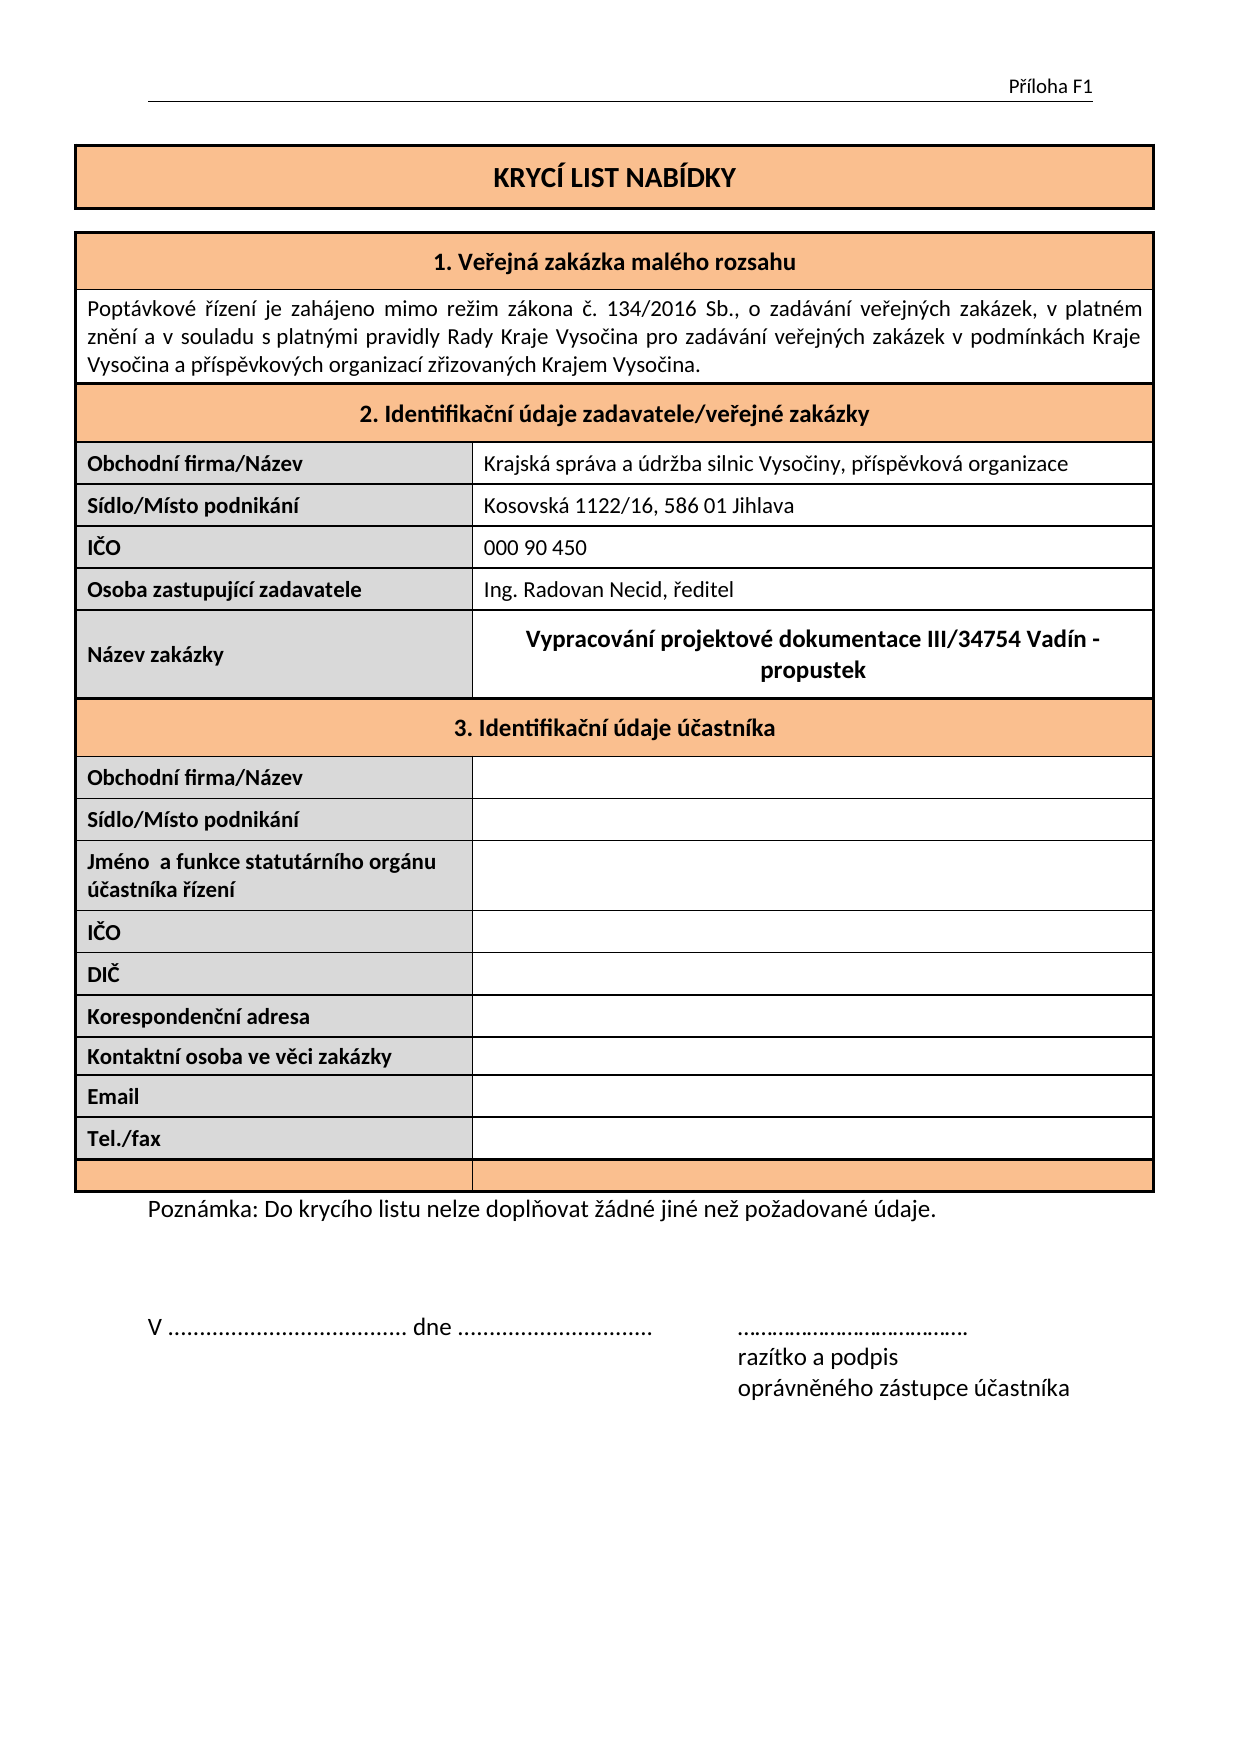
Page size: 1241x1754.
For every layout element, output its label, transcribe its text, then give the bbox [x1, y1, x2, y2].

table_cell IČO [77, 911, 472, 952]
text oprávněného zástupce účastníka [148, 1372, 1093, 1403]
table_cell 2. Identifikační údaje zadavatele/veřejné zakázky [77, 385, 1152, 441]
table_cell [473, 799, 1152, 840]
table_cell 3. Identifikační údaje účastníka [77, 700, 1152, 756]
table_cell Osoba zastupující zadavatele [77, 569, 472, 609]
table_cell Poptávkové řízení je zahájeno mimo režim zákona č. 134/2016 Sb., o zadávání veřejných zakázek, v platném znění a v souladu s platnými pravidly Rady Kraje Vysočina pro zadávání veřejných zakázek v podmínkách Kraje Vysočina a příspěvkových organizací zřizovaných Krajem Vysočina. [77, 290, 1152, 382]
table_cell [473, 1118, 1152, 1158]
table_cell [473, 841, 1152, 910]
table_cell Sídlo/Místo podnikání [77, 485, 472, 525]
table_cell [473, 1161, 1152, 1190]
table_cell Název zakázky [77, 611, 472, 697]
table_cell Sídlo/Místo podnikání [77, 799, 472, 840]
text Poznámka: Do krycího listu nelze doplňovat žádné jiné než požadované údaje. [148, 1193, 1093, 1223]
table_cell Kontaktní osoba ve věci zakázky [77, 1038, 472, 1074]
table_cell Ing. Radovan Necid, ředitel [473, 569, 1152, 609]
table_cell IČO [77, 527, 472, 567]
table_cell [77, 1161, 472, 1190]
table_cell Jméno a funkce statutárního orgánu účastníka řízení [77, 841, 472, 910]
table_header 1. Veřejná zakázka malého rozsahu [77, 234, 1152, 289]
table_cell [473, 996, 1152, 1036]
table_cell Tel./fax [77, 1118, 472, 1158]
table_cell DIČ [77, 953, 472, 994]
table_cell Vypracování projektové dokumentace III/34754 Vadín - propustek [473, 611, 1152, 697]
table_cell [473, 953, 1152, 994]
table_cell Obchodní firma/Název [77, 757, 472, 798]
table_cell [473, 1076, 1152, 1116]
text V ...................................... dne ............................... …………………………………. [148, 1311, 1093, 1342]
table_cell Obchodní firma/Název [77, 443, 472, 483]
text razítko a podpis [148, 1342, 1093, 1372]
table_cell [473, 757, 1152, 798]
table_header KRYCÍ LIST NABÍDKY [77, 147, 1152, 207]
table_cell [473, 1038, 1152, 1074]
table_cell Kosovská 1122/16, 586 01 Jihlava [473, 485, 1152, 525]
table_cell Korespondenční adresa [77, 996, 472, 1036]
table_cell 000 90 450 [473, 527, 1152, 567]
table_cell Email [77, 1076, 472, 1116]
table_cell [473, 911, 1152, 952]
table_cell Krajská správa a údržba silnic Vysočiny, příspěvková organizace [473, 443, 1152, 483]
